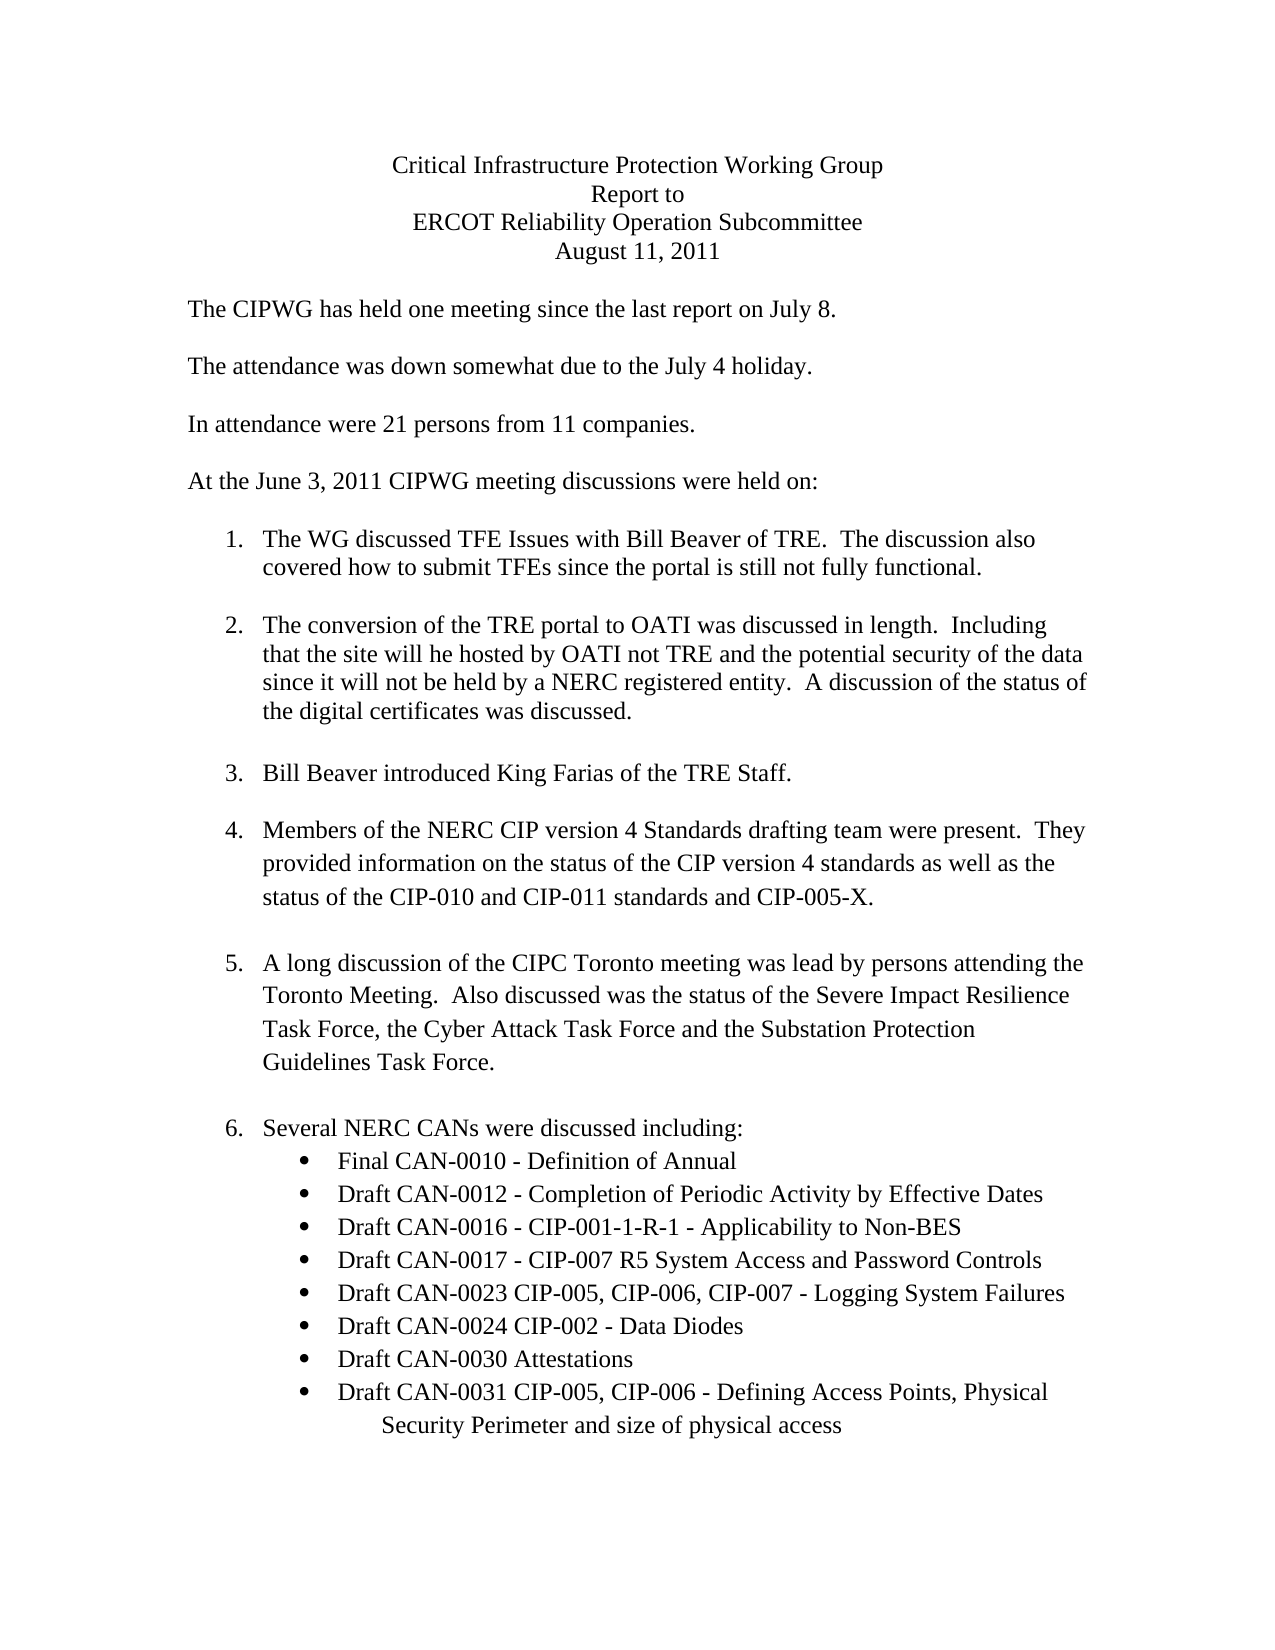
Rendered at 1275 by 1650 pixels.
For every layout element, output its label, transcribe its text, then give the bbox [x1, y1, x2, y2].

text The attendance was down somewhat due to the July 4 holiday. [187, 351, 1087, 380]
text ERCOT Reliability Operation Subcommittee [187, 207, 1087, 236]
list Draft CAN-0012 - Completion of Periodic Activity by Effective Dates [300, 1179, 1087, 1208]
text Report to [187, 179, 1087, 207]
text Critical Infrastructure Protection Working Group [187, 150, 1087, 179]
list Draft CAN-0024 CIP-002 - Data Diodes [300, 1311, 1087, 1340]
text In attendance were 21 persons from 11 companies. [187, 409, 1087, 437]
list Several NERC CANs were discussed including: [225, 1113, 1087, 1142]
list The WG discussed TFE Issues with Bill Beaver of TRE. The discussion also covered how to submit TFEs since the portal is still not fully functional. [225, 524, 1087, 581]
text The CIPWG has held one meeting since the last report on July 8. [187, 294, 1087, 322]
list A long discussion of the CIPC Toronto meeting was lead by persons attending the Toronto Meeting. Also discussed was the status of the Severe Impact Resilience Task Force, the Cyber Attack Task Force and the Substation Protection Guidelines Task Force. [225, 948, 1087, 1076]
list The conversion of the TRE portal to OATI was discussed in length. Including that the site will he hosted by OATI not TRE and the potential security of the data since it will not be held by a NERC registered entity. A discussion of the status of the digital certificates was discussed. [225, 610, 1087, 725]
list Draft CAN-0030 Attestations [300, 1344, 1087, 1373]
list Members of the NERC CIP version 4 Standards drafting team were present. They provided information on the status of the CIP version 4 standards as well as the status of the CIP-010 and CIP-011 standards and CIP-005-X. [225, 816, 1087, 910]
text Security Perimeter and size of physical access [300, 1410, 1087, 1439]
list Draft CAN-0017 - CIP-007 R5 System Access and Password Controls [300, 1245, 1087, 1274]
list Draft CAN-0031 CIP-005, CIP-006 - Defining Access Points, Physical [300, 1377, 1087, 1406]
list Bill Beaver introduced King Farias of the TRE Staff. [225, 758, 1087, 787]
list Final CAN-0010 - Definition of Annual [300, 1146, 1087, 1175]
text August 11, 2011 [187, 236, 1087, 265]
list Draft CAN-0016 - CIP-001-1-R-1 - Applicability to Non-BES [300, 1212, 1087, 1241]
text At the June 3, 2011 CIPWG meeting discussions were held on: [187, 466, 1087, 495]
list Draft CAN-0023 CIP-005, CIP-006, CIP-007 - Logging System Failures [300, 1278, 1087, 1307]
